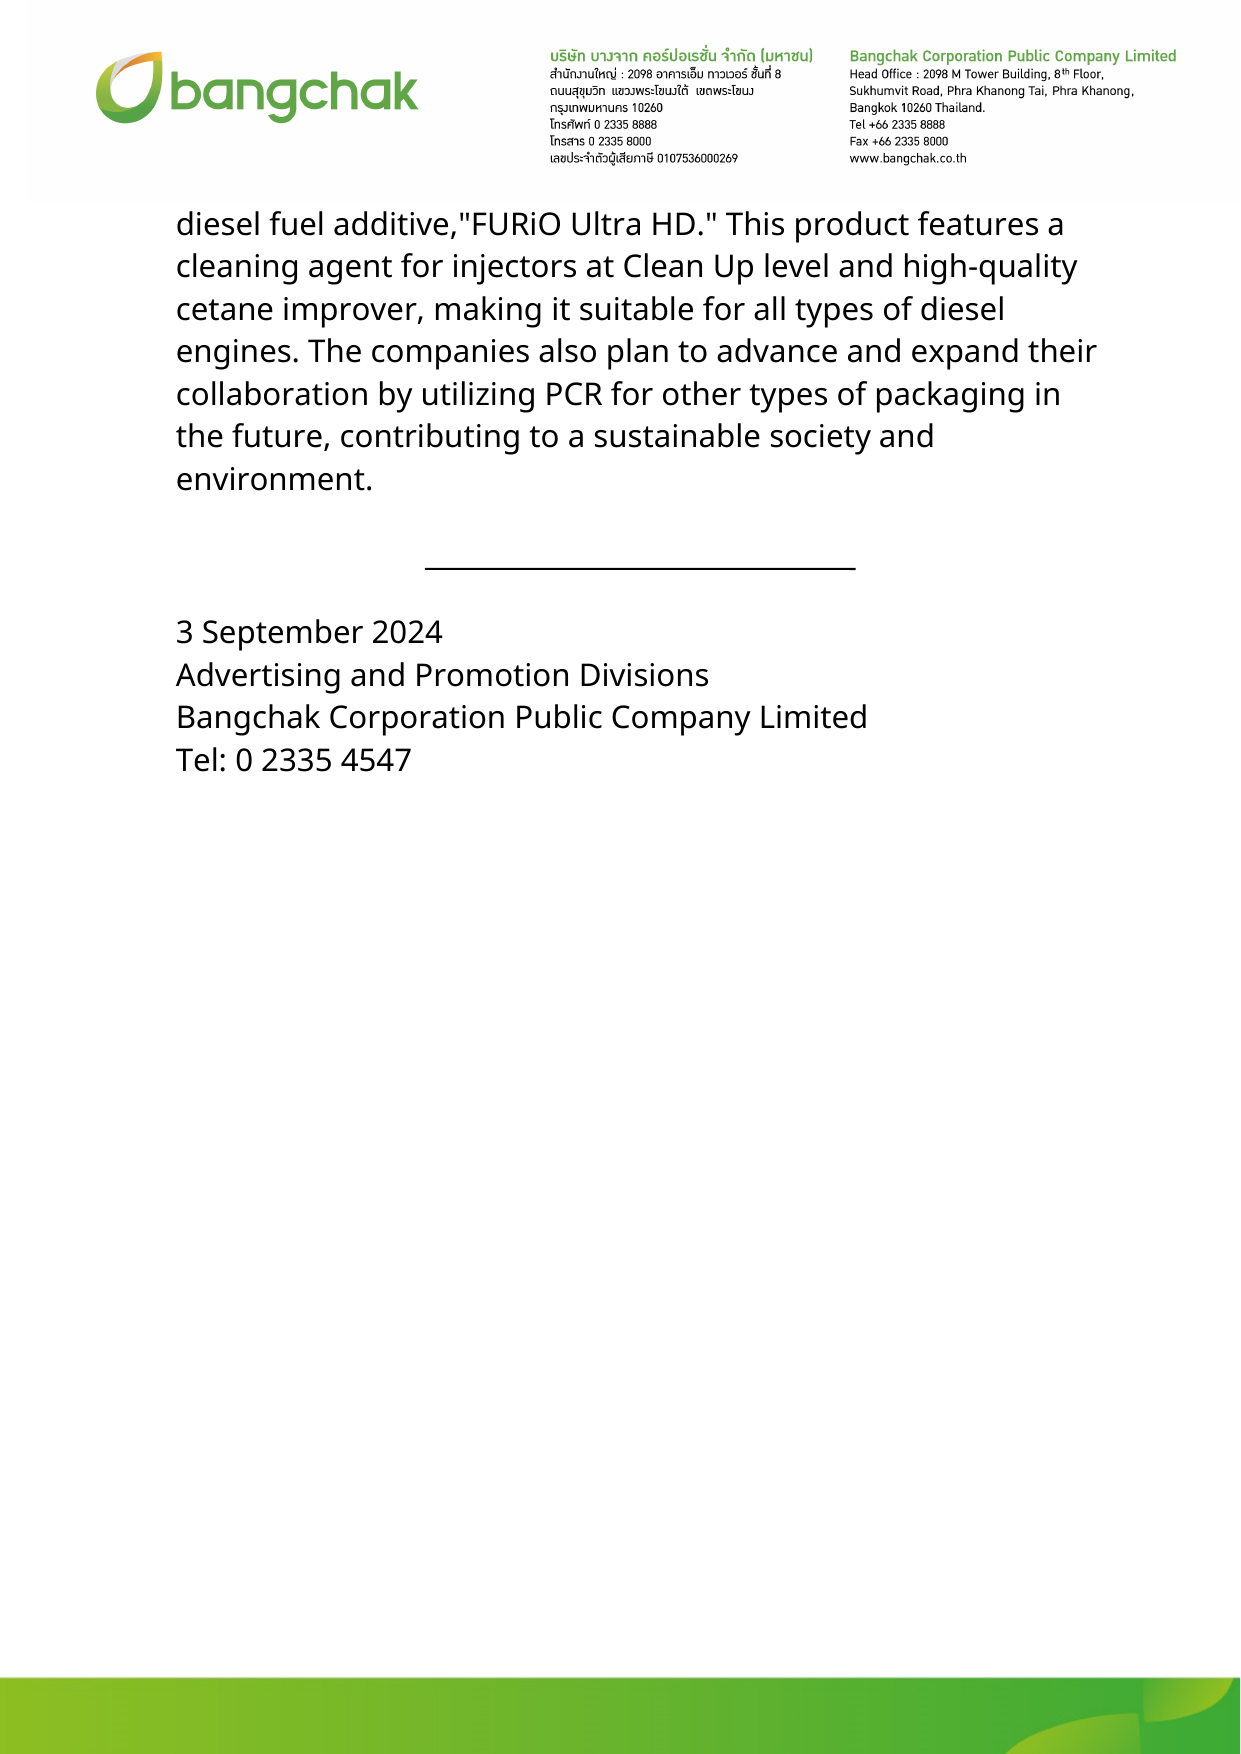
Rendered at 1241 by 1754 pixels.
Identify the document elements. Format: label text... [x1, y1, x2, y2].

text Bangchak Corporation Public Company Limited [144, 695, 1116, 738]
text Advertising and Promotion Divisions [144, 652, 1116, 695]
picture [0, 1674, 1241, 1754]
picture [25, 0, 1241, 202]
text Tel: 0 2335 4547 [144, 738, 1116, 780]
text 3 September 2024 [144, 610, 1116, 652]
